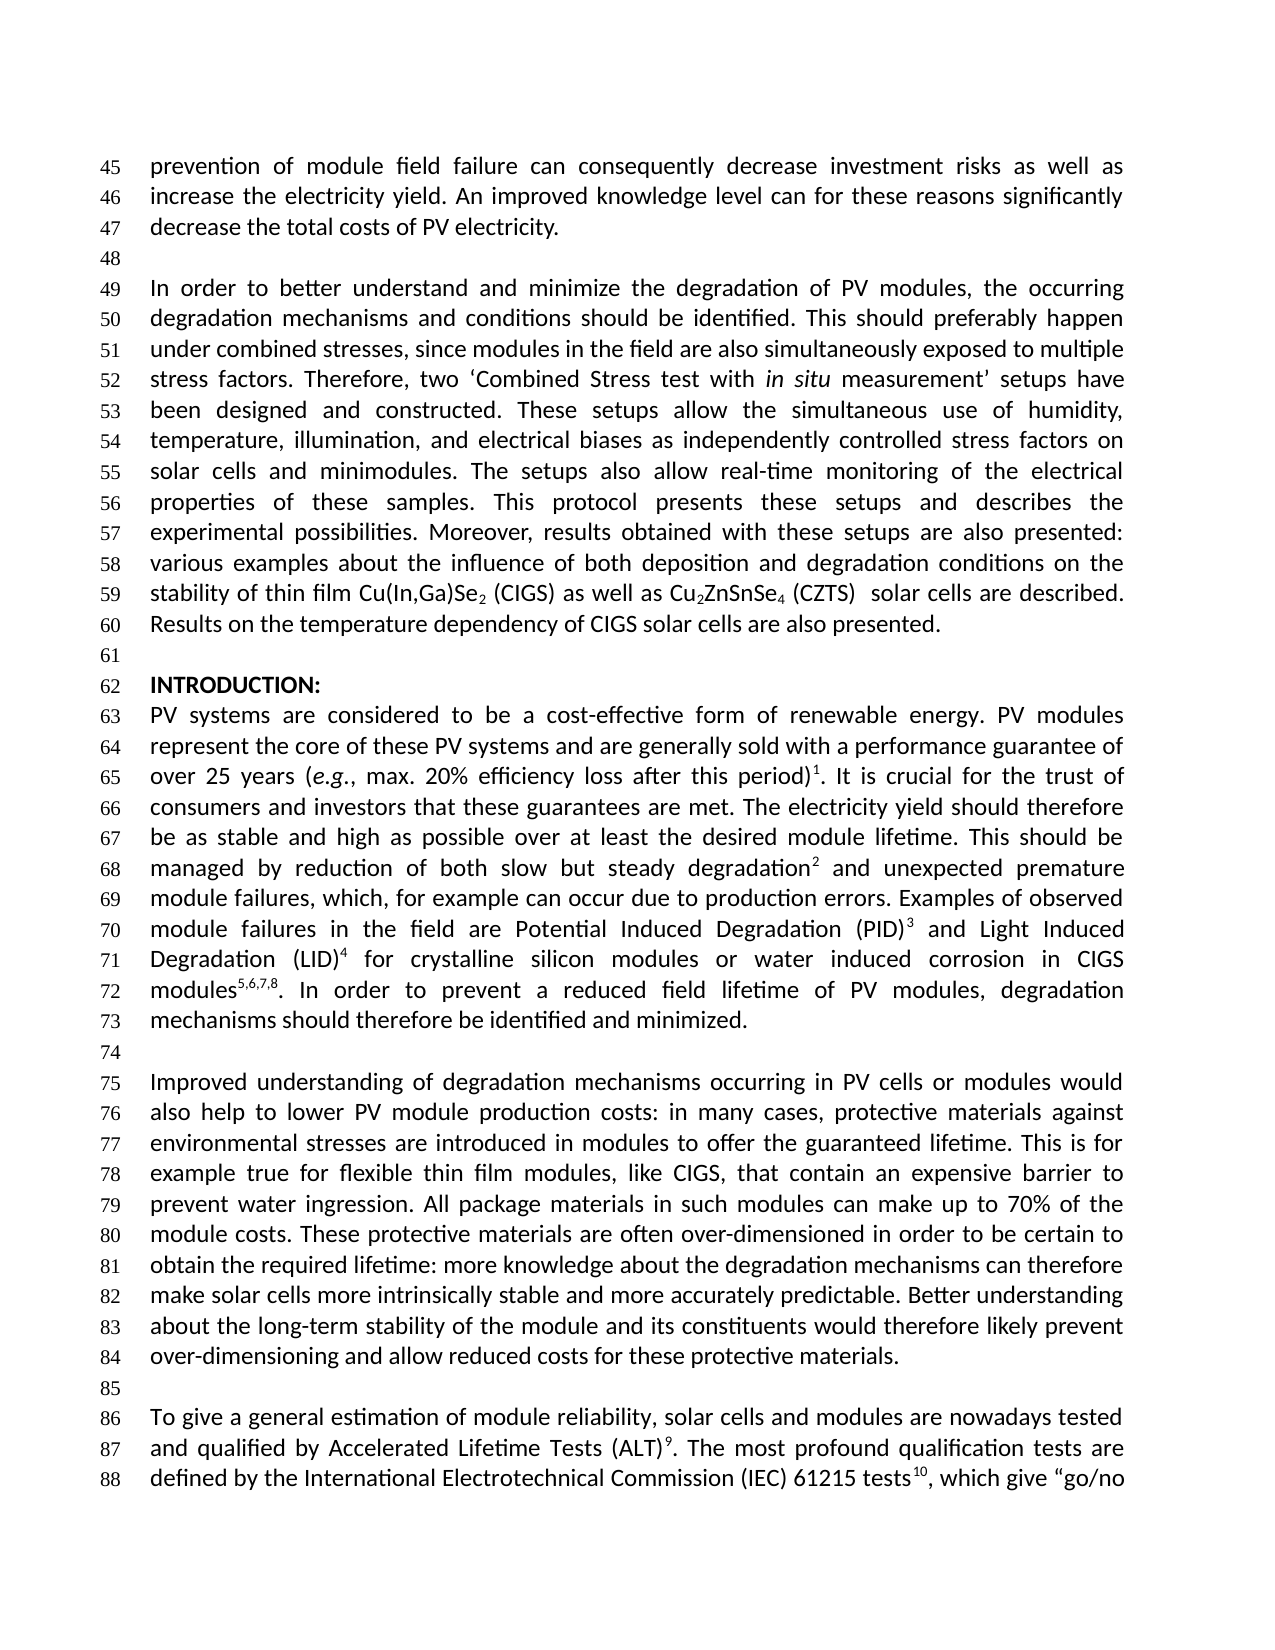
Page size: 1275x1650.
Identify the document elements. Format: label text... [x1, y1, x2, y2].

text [150, 1401, 1125, 1493]
text INTRODUCTION: [150, 669, 1125, 699]
text PV systems are considered to be a cost-effective form of renewable energy. PV modules represent the core of these PV systems and are generally sold with a performance guarantee of over 25 years (e.g., max. 20% efficiency loss after this period)1. It is crucial for the trust of consumers and investors that these guarantees are met. The electricity yield should therefore be as stable and high as possible over at least the desired module lifetime. This should be managed by reduction of both slow but steady degradation2 and unexpected premature module failures, which, for example can occur due to production errors. Examples of observed module failures in the field are Potential Induced Degradation (PID)3 and Light Induced Degradation (LID)4 for crystalline silicon modules or water induced corrosion in CIGS modules5,6,7,8. In order to prevent a reduced field lifetime of PV modules, degradation mechanisms should therefore be identified and minimized. [150, 699, 1125, 1035]
text In order to better understand and minimize the degradation of PV modules, the occurring degradation mechanisms and conditions should be identified. This should preferably happen under combined stresses, since modules in the field are also simultaneously exposed to multiple stress factors. Therefore, two ‘Combined Stress test with in situ measurement’ setups have been designed and constructed. These setups allow the simultaneous use of humidity, temperature, illumination, and electrical biases as independently controlled stress factors on solar cells and minimodules. The setups also allow real-time monitoring of the electrical properties of these samples. This protocol presents these setups and describes the experimental possibilities. Moreover, results obtained with these setups are also presented: various examples about the influence of both deposition and degradation conditions on the stability of thin film Cu(In,Ga)Se2 (CIGS) as well as Cu2ZnSnSe4 (CZTS) solar cells are described. Results on the temperature dependency of CIGS solar cells are also presented. [150, 272, 1125, 638]
text Improved understanding of degradation mechanisms occurring in PV cells or modules would also help to lower PV module production costs: in many cases, protective materials against environmental stresses are introduced in modules to offer the guaranteed lifetime. This is for example true for flexible thin film modules, like CIGS, that contain an expensive barrier to prevent water ingression. All package materials in such modules can make up to 70% of the module costs. These protective materials are often over-dimensioned in order to be certain to obtain the required lifetime: more knowledge about the degradation mechanisms can therefore make solar cells more intrinsically stable and more accurately predictable. Better understanding about the long-term stability of the module and its constituents would therefore likely prevent over-dimensioning and allow reduced costs for these protective materials. [150, 1066, 1125, 1371]
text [150, 150, 1125, 242]
